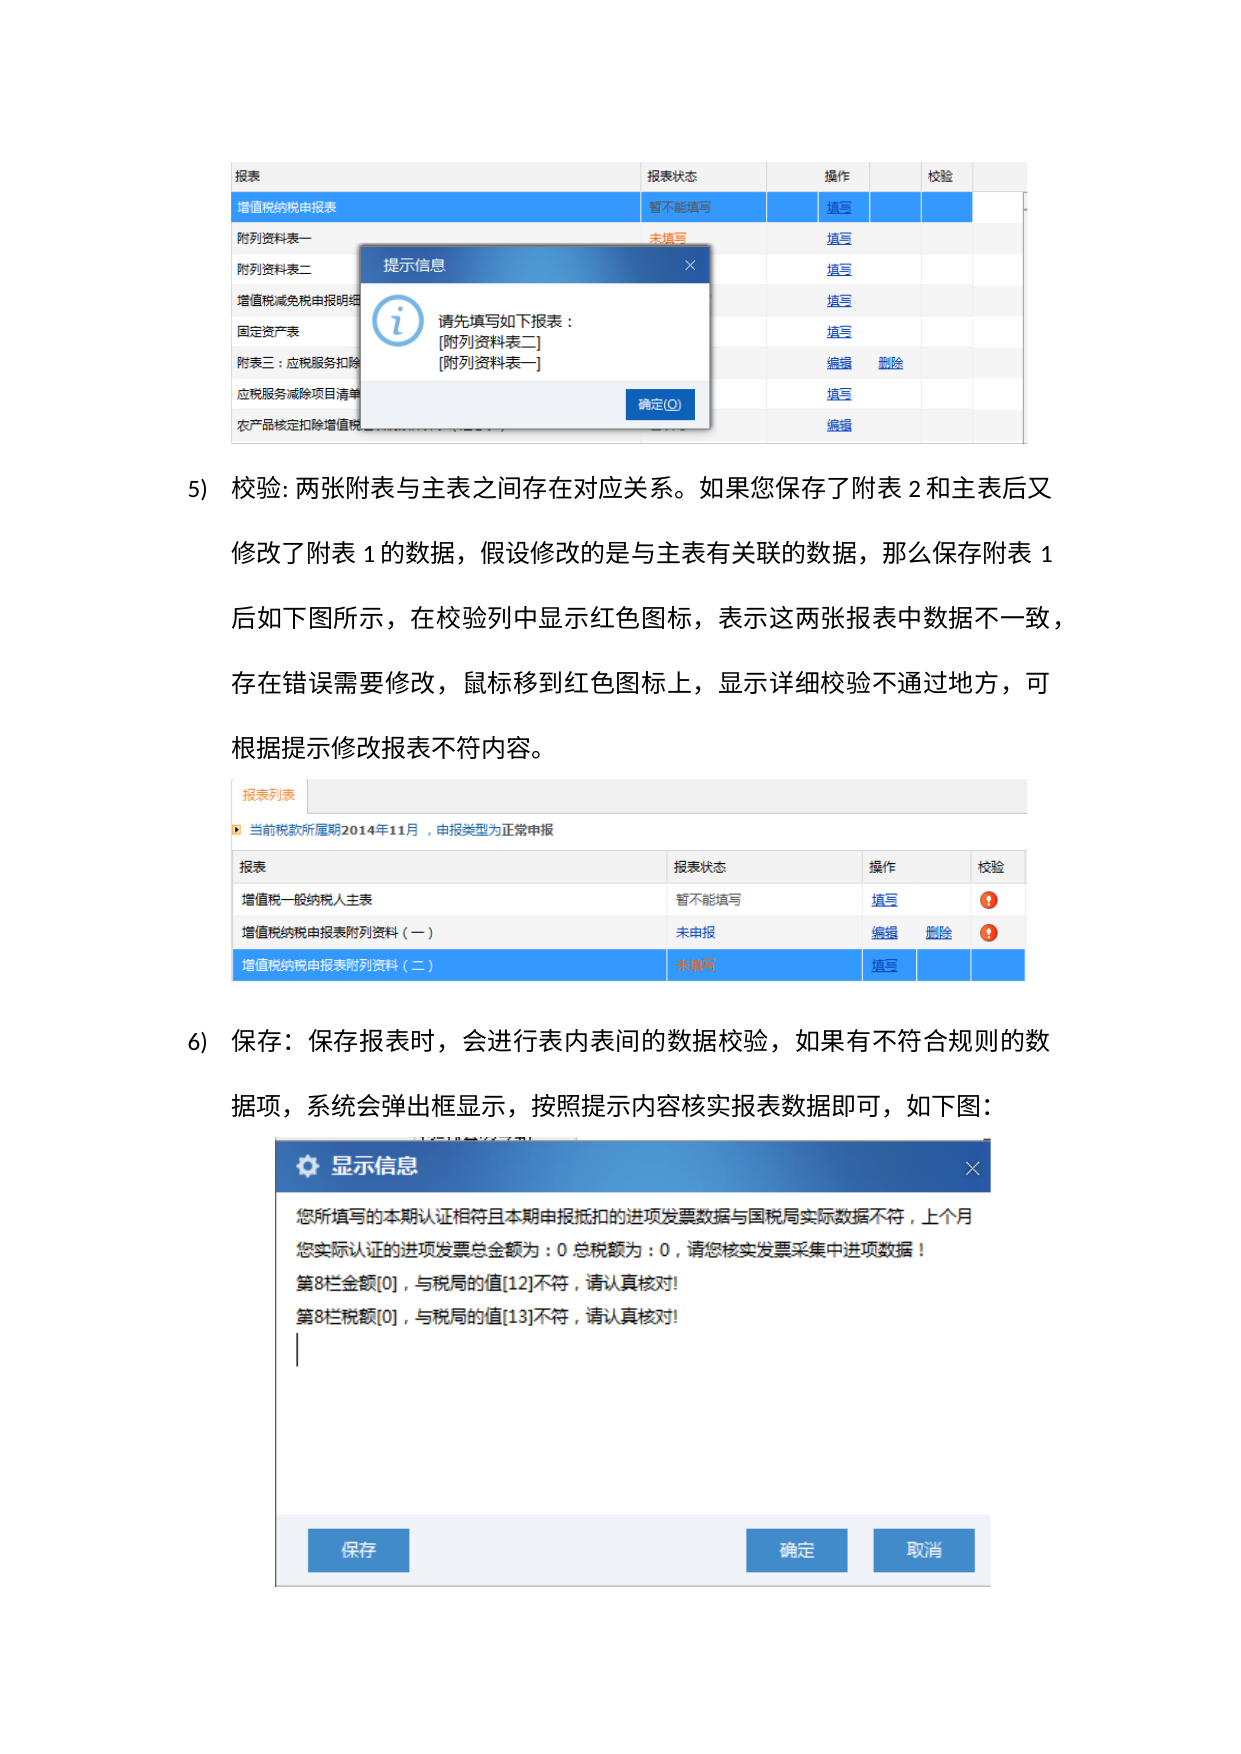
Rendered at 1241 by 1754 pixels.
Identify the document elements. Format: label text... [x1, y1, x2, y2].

list 校验: 两张附表与主表之间存在对应关系。如果您保存了附表2和主表后又修改了附表1的数据，假设修改的是与主表有关联的数据，那么保存附表1后如下图所示，在校验列中显示红色图标，表示这两张报表中数据不一致，存在错误需要修改，鼠标移到红色图标上，显示详细校验不通过地方，可根据提示修改报表不符内容。 [187, 454, 1053, 779]
picture [231, 162, 1028, 444]
list 保存：保存报表时，会进行表内表间的数据校验，如果有不符合规则的数据项，系统会弹出框显示，按照提示内容核实报表数据即可，如下图： [187, 1007, 1053, 1137]
picture [231, 779, 1028, 982]
picture [275, 1137, 991, 1587]
